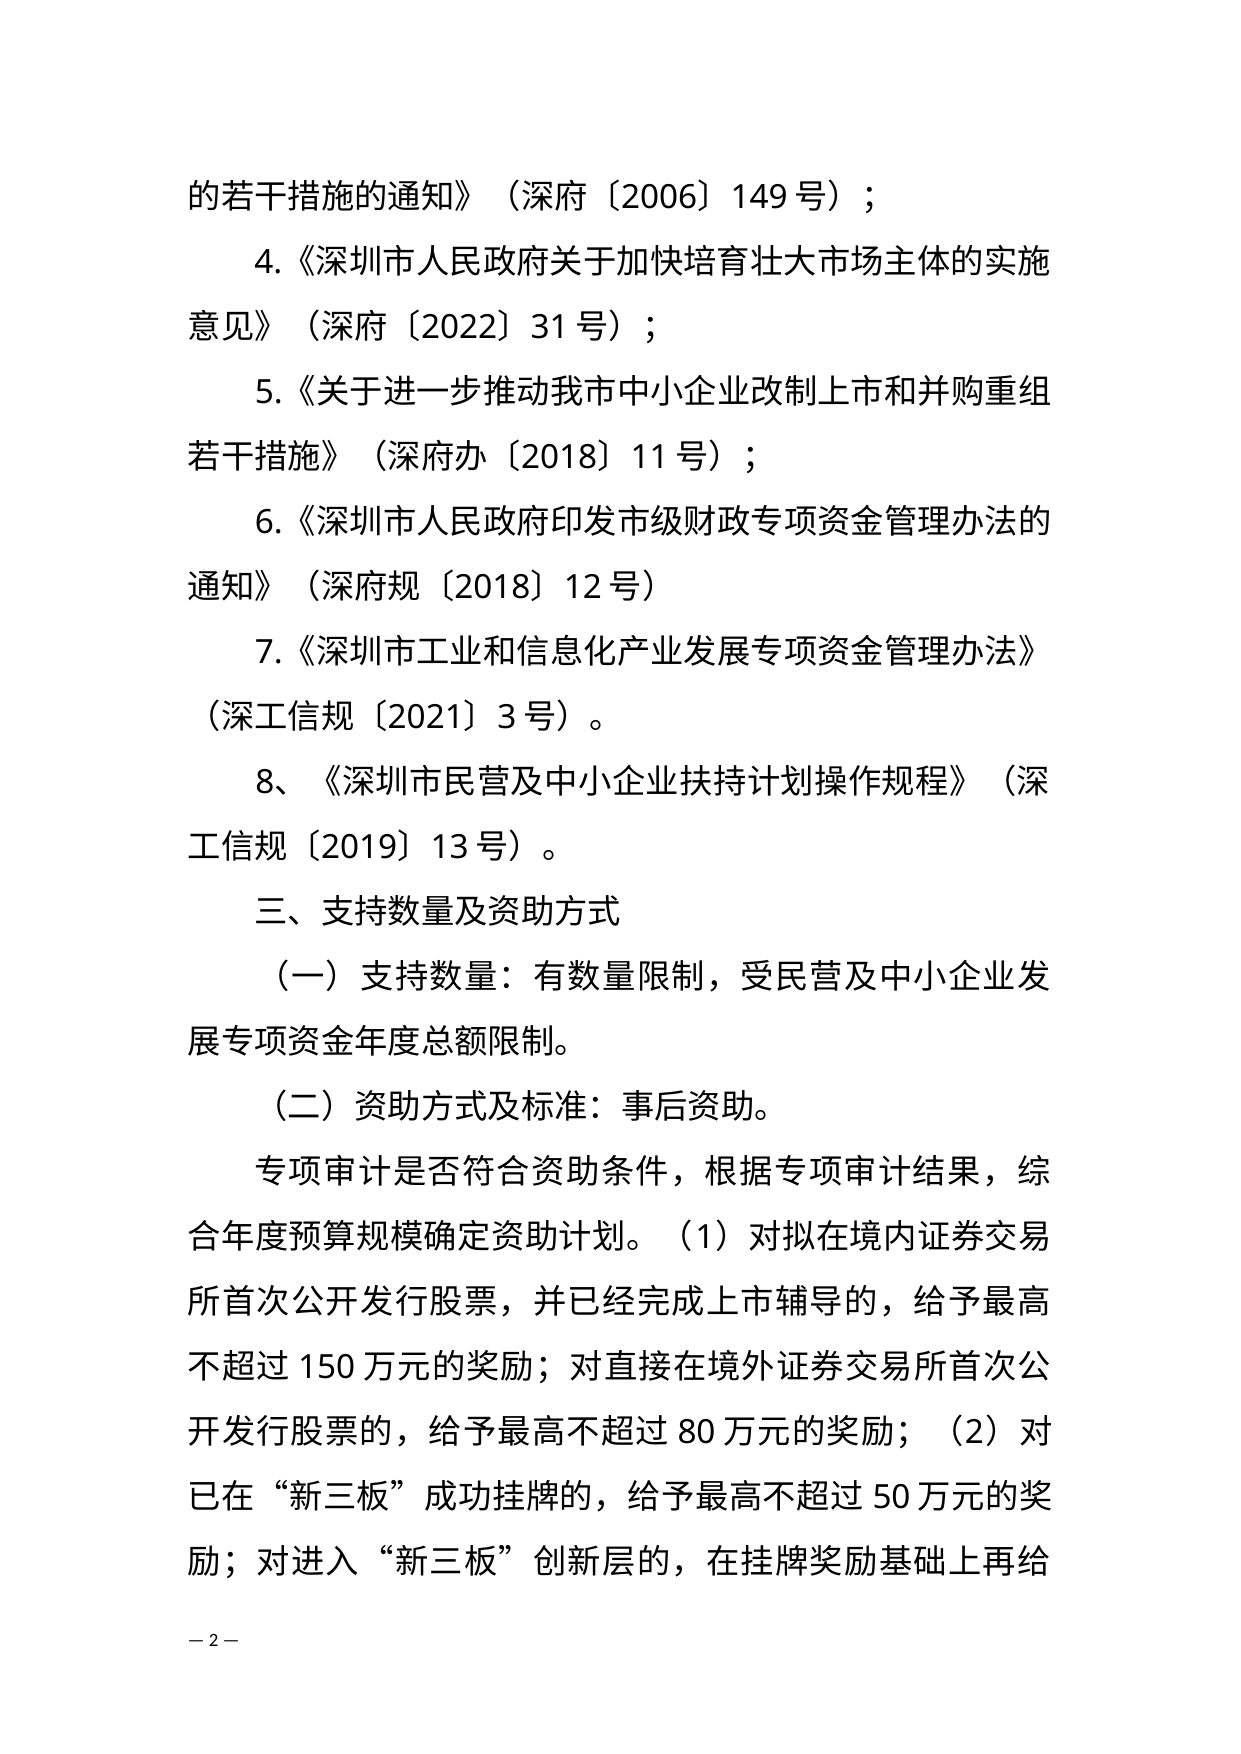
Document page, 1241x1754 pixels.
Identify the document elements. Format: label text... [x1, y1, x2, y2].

text （一）支持数量：有数量限制，受民营及中小企业发展专项资金年度总额限制。 [187, 942, 1053, 1072]
text 6.《深圳市人民政府印发市级财政专项资金管理办法的通知》（深府规〔2018〕12号） [187, 487, 1053, 617]
text 4.《深圳市人民政府关于加快培育壮大市场主体的实施意见》（深府〔2022〕31号）； [187, 227, 1053, 357]
text 8、《深圳市民营及中小企业扶持计划操作规程》（深工信规〔2019〕13号）。 [187, 747, 1053, 877]
text 5.《关于进一步推动我市中小企业改制上市和并购重组若干措施》（深府办〔2018〕11号）； [187, 357, 1053, 487]
text （二）资助方式及标准：事后资助。 [187, 1072, 1053, 1137]
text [187, 162, 1053, 227]
text 7.《深圳市工业和信息化产业发展专项资金管理办法》（深工信规〔2021〕3号）。 [187, 617, 1053, 747]
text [187, 1137, 1053, 1592]
text 三、支持数量及资助方式 [187, 877, 1053, 942]
